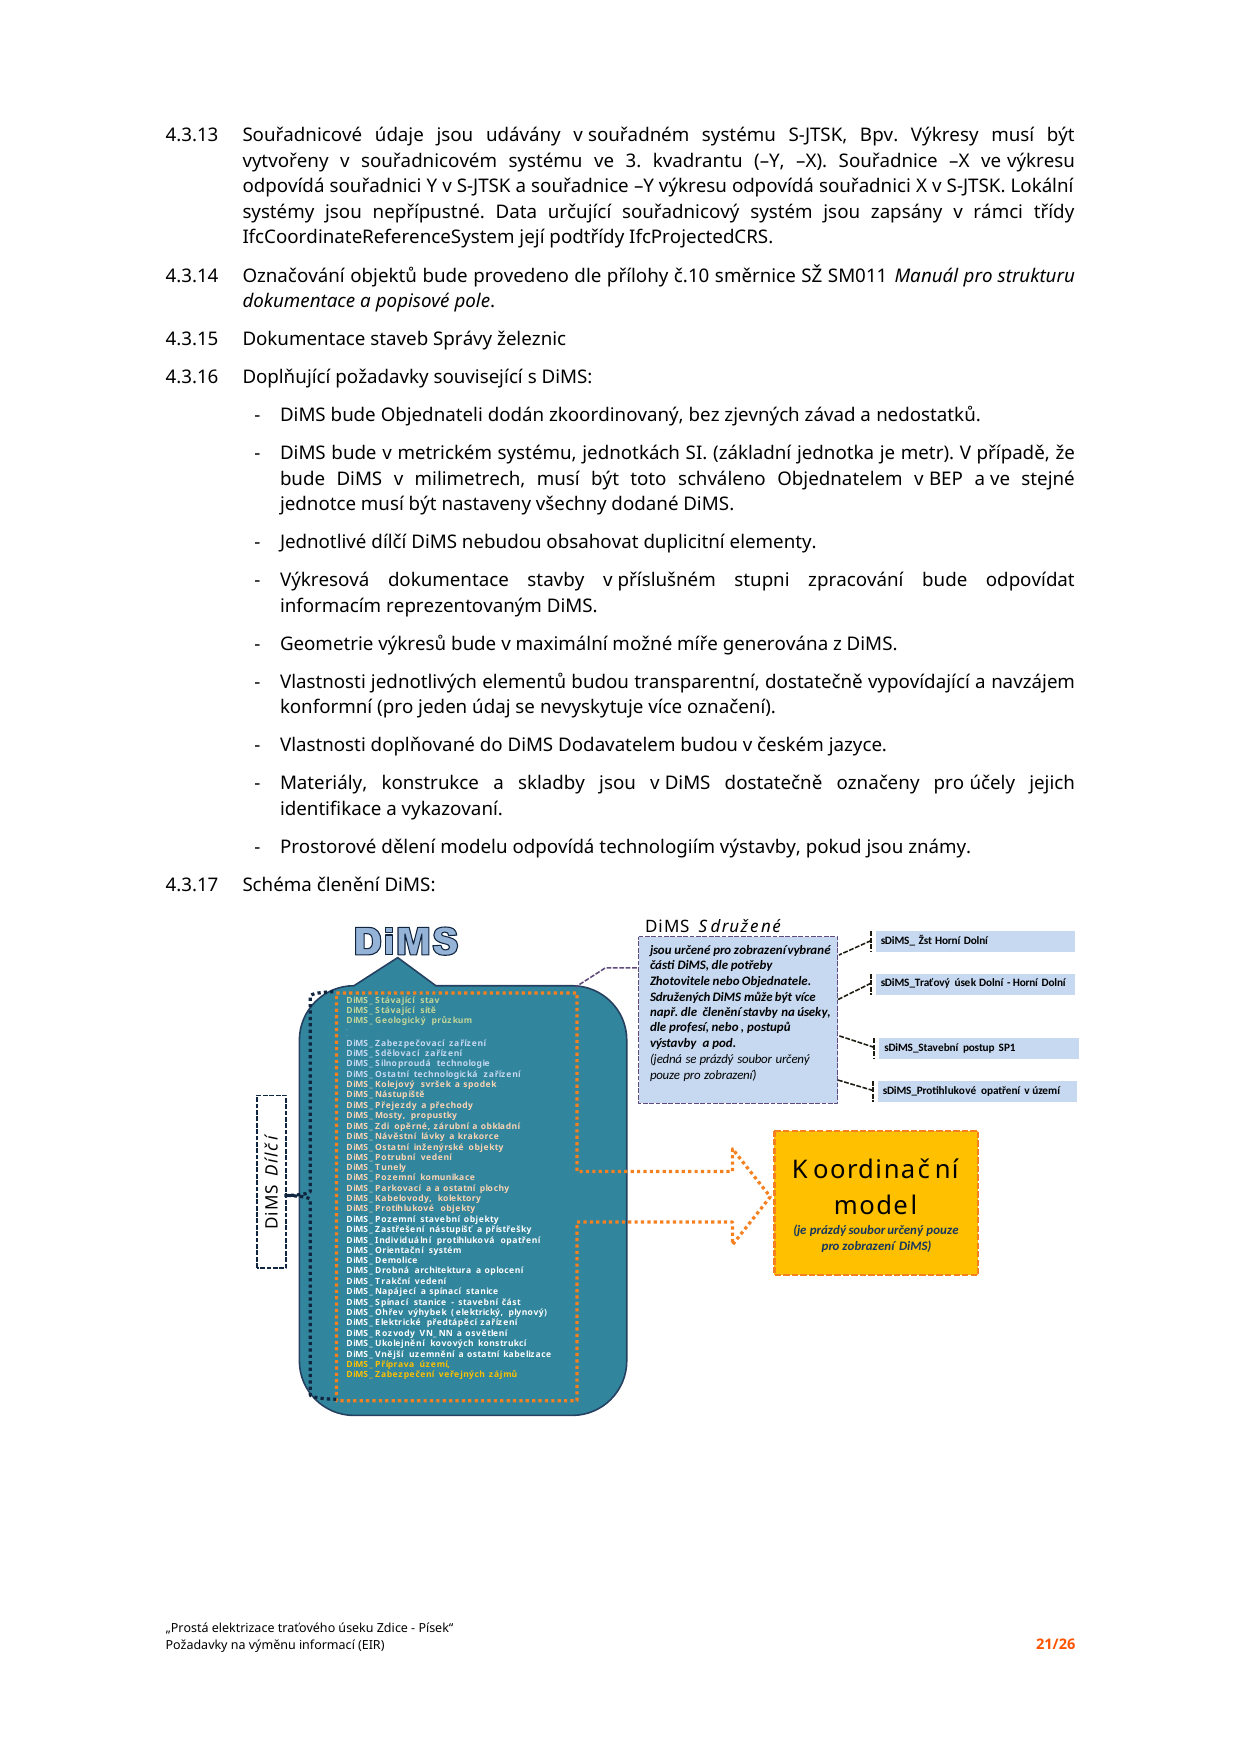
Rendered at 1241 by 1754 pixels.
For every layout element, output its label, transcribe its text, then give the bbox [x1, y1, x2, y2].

text Označování objektů bude provedeno dle přílohy č.10 směrnice SŽ SM011 Manuál pro strukturu dokumentace a popisové pole. [165, 262, 1075, 313]
list Vlastnosti doplňované do DiMS Dodavatelem budou v českém jazyce. [254, 732, 1075, 757]
list Jednotlivé dílčí DiMS nebudou obsahovat duplicitní elementy. [254, 528, 1075, 554]
list Prostorové dělení modelu odpovídá technologiím výstavby, pokud jsou známy. [254, 833, 1075, 859]
list Materiály, konstrukce a skladby jsou v DiMS dostatečně označeny pro účely jejich identifikace a vykazovaní. [254, 770, 1075, 821]
list DiMS bude Objednateli dodán zkoordinovaný, bez zjevných závad a nedostatků. [254, 401, 1075, 427]
text Dokumentace staveb Správy železnic [165, 325, 1075, 351]
list Geometrie výkresů bude v maximální možné míře generována z DiMS. [254, 630, 1075, 656]
list DiMS bude v metrickém systému, jednotkách SI. (základní jednotka je metr). V případě, že bude DiMS v milimetrech, musí být toto schváleno Objednatelem v BEP a ve stejné jednotce musí být nastaveny všechny dodané DiMS. [254, 439, 1075, 516]
list Vlastnosti jednotlivých elementů budou transparentní, dostatečně vypovídající a navzájem konformní (pro jeden údaj se nevyskytuje více označení). [254, 668, 1075, 719]
text Schéma členění DiMS: [165, 871, 1075, 897]
text Souřadnicové údaje jsou udávány v souřadném systému S-JTSK, Bpv. Výkresy musí být vytvořeny v souřadnicovém systému ve 3. kvadrantu (–Y, –X). Souřadnice –X ve výkresu odpovídá souřadnici Y v S-JTSK a souřadnice –Y výkresu odpovídá souřadnici X v S-JTSK. Lokální systémy jsou nepřípustné. Data určující souřadnicový systém jsou zapsány v rámci třídy IfcCoordinateReferenceSystem její podtřídy IfcProjectedCRS. [165, 122, 1075, 249]
text Doplňující požadavky související s DiMS: [165, 363, 1075, 389]
list Výkresová dokumentace stavby v příslušném stupni zpracování bude odpovídat informacím reprezentovaným DiMS. [254, 567, 1075, 618]
